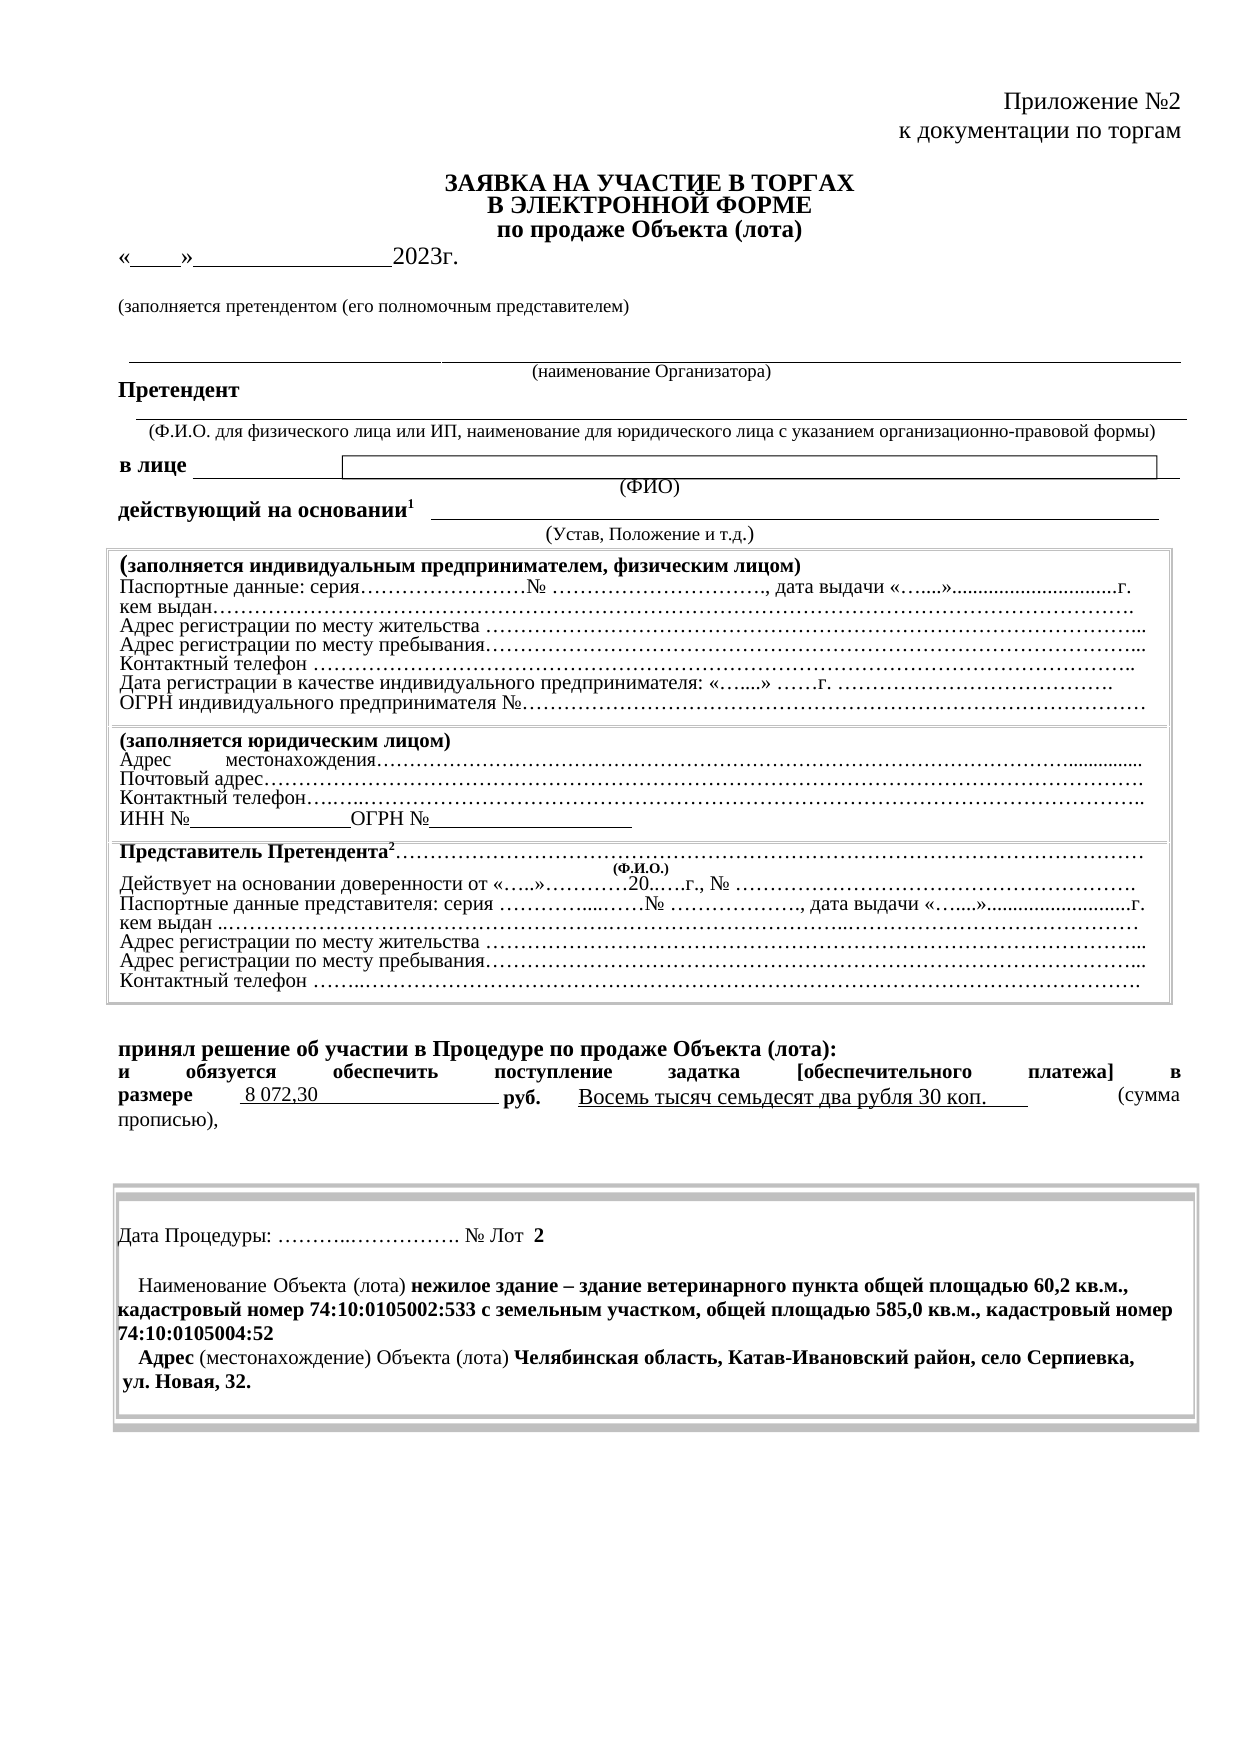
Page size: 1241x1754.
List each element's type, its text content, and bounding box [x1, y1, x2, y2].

subtitle Претендент [118, 376, 244, 403]
text руб. Восемь тысяч семьдесят два рубля 30 коп. [107, 1179, 499, 1456]
subtitle действующий на основании1 [118, 498, 1192, 522]
text « » 2023г. [118, 242, 1192, 270]
text прописью), [118, 1107, 499, 1131]
text (Устав, Положение и т.д.) [125, 522, 1174, 545]
text (ФИО) [125, 477, 1174, 498]
text (наименование Организатора) [532, 360, 1192, 381]
text (заполняется претендентом (его полномочным представителем) [118, 295, 1192, 317]
table_cell Представитель Претендента2……………………………………………………………………………………………… (Ф.И.О.) Действует на основании доверенности от «…..»…………20..….г., № …………………………………………………. Паспортные данные представителя: серия …………....……№ ………………., дата выдачи «…....» г. кем выдан ..……………………………………………….……………………………..…………………………………… Адрес регистрации по месту жительства …………………………………………………………………………………... Адрес регистрации по месту пребывания…………………………………………………………………………………... Контактный телефон ……..…………………………………………………………………………………………………. [108, 841, 1171, 1002]
text (Ф.И.О. для физического лица или ИП, наименование для юридического лица с указанием организационно-правовой формы) [148, 420, 1192, 442]
text по продаже Объекта (лота) [444, 219, 854, 242]
subtitle в лице [119, 452, 1192, 477]
subtitle и обязуется обеспечить поступление задатка [обеспечительного платежа] в [118, 1062, 1192, 1083]
subtitle принял решение об участии в Процедуре по продаже Объекта (лота): [118, 1035, 1192, 1062]
text размере 8 072,30 [118, 1083, 499, 1107]
text Приложение №2 к документации по торгам [899, 86, 1183, 143]
text ЗАЯВКА НА УЧАСТИЕ В ТОРГАХ В ЭЛЕКТРОННОЙ ФОРМЕ [444, 173, 854, 219]
text (сумма [1118, 1083, 1192, 1107]
table_cell (заполняется юридическим лицом) Адрес местонахождения……………………………………………………………………………………………............... Почтовый адрес………………………………………………………………………………………………………………. Контактный телефон….…..………………………………………………………………………………………………….. ИНН № ОГРН № [109, 725, 1169, 841]
table_header (заполняется индивидуальным предпринимателем, физическим лицом) Паспортные данные: серия……………………№ …………………………., дата выдачи «…....» г. кем выдан……………………………………………………………………………………………………………………. Адрес регистрации по месту жительства …………………………………………………………………………………... Адрес регистрации по месту пребывания…………………………………………………………………………………... Контактный телефон ……………………………………………………………………………………………………….. Дата регистрации в качестве индивидуального предпринимателя: «…....» ……г. …………………………………. ОГРН индивидуального предпринимателя №……………………………………………………………………………… [109, 551, 1169, 724]
